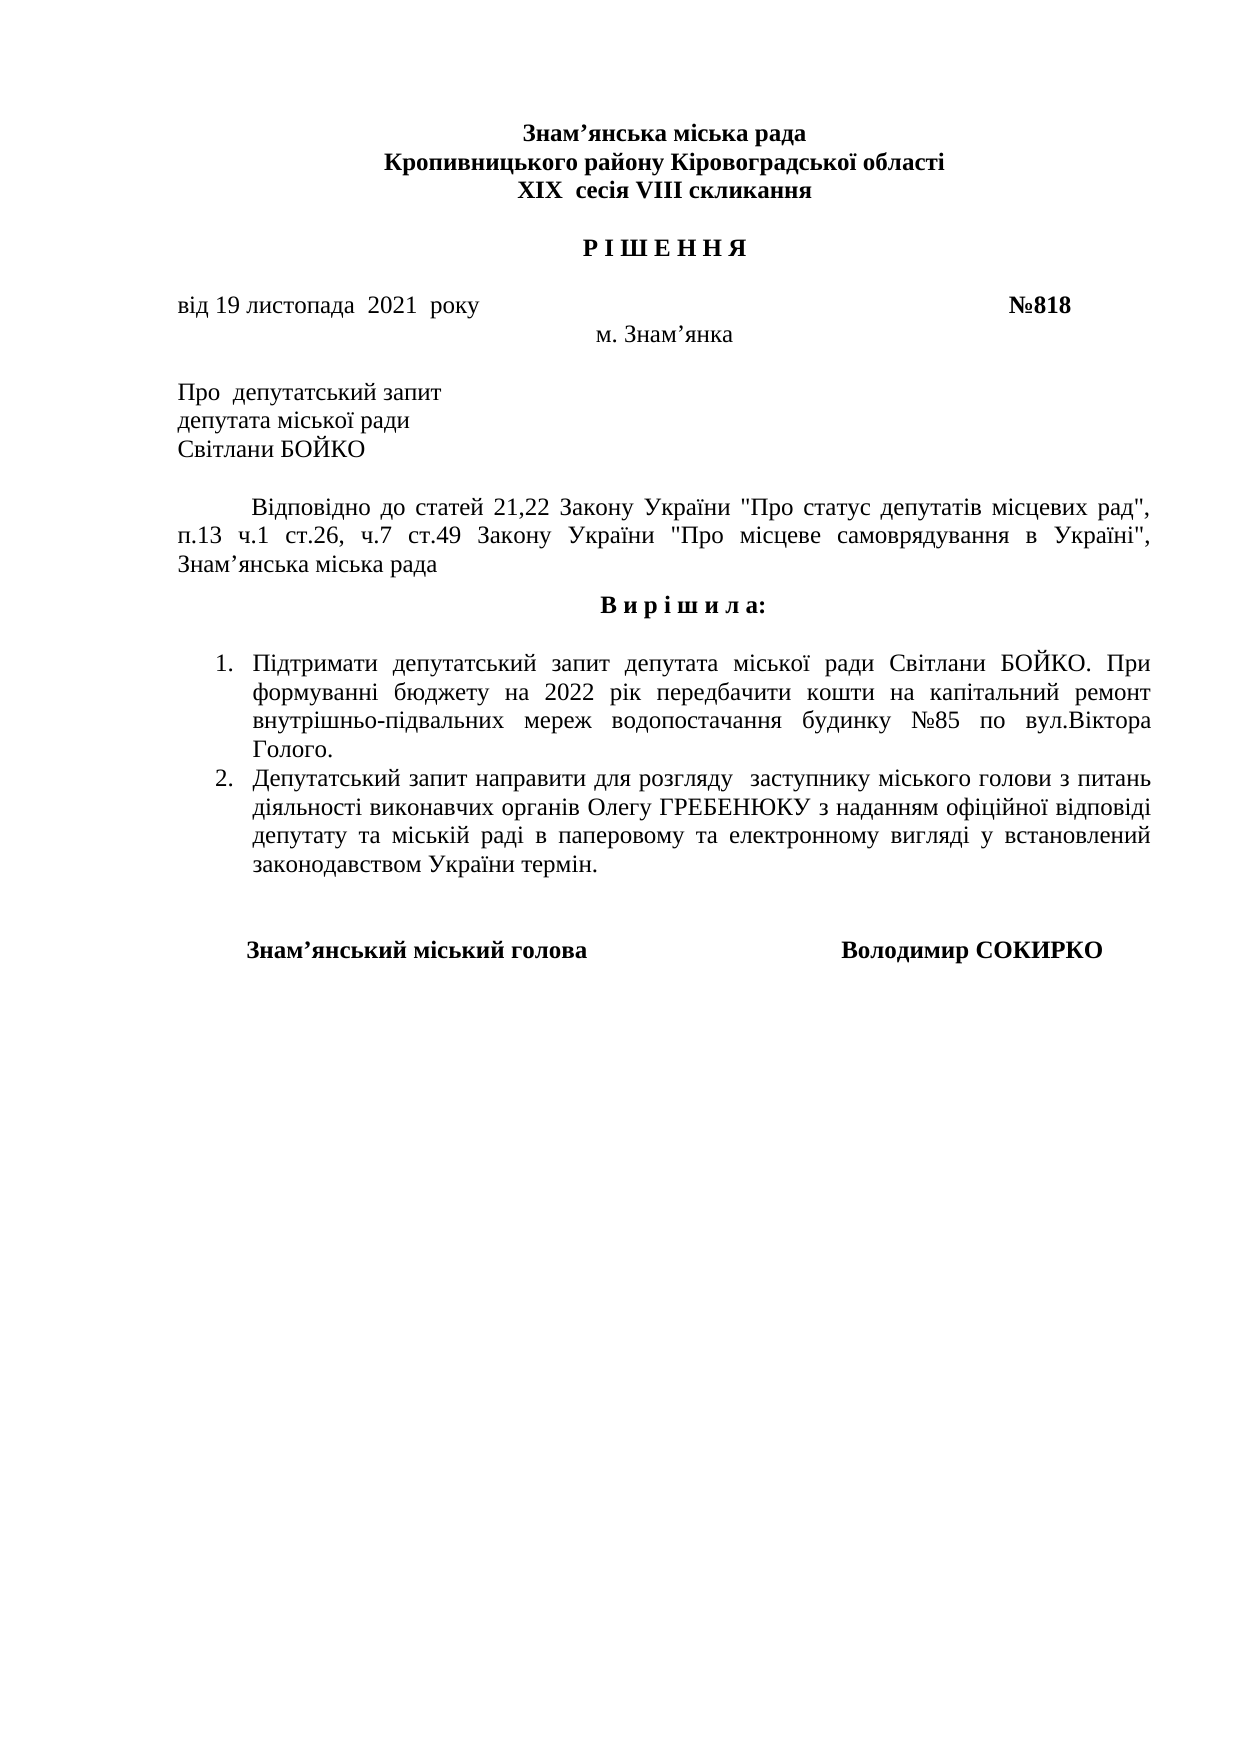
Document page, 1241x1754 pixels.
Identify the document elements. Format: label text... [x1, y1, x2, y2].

text Знам’янський міський голова Володимир СОКИРКО [177, 936, 1152, 964]
text Знам’янська міська рада [177, 118, 1152, 147]
text XIX сесія VIII скликання [177, 176, 1152, 204]
text Кропивницького району Кіровоградської області [177, 147, 1152, 176]
text Про депутатський запит [177, 377, 590, 406]
text В и р і ш и л а: [215, 591, 1152, 619]
text Відповідно до статей 21,22 Закону України "Про статус депутатів місцевих рад", п.13 ч.1 ст.26, ч.7 ст.49 Закону України "Про місцеве самоврядування в Україні", Знам’янська міська рада [177, 492, 1152, 578]
list Депутатський запит направити для розгляду заступнику міського голови з питань діяльності виконавчих органів Олегу ГРЕБЕНЮКУ з наданням офіційної відповіді депутату та міській раді в паперовому та електронному вигляді у встановлений законодавством України термін. [215, 763, 1152, 878]
text депутата міської ради [177, 406, 590, 434]
text Світлани БОЙКО [177, 434, 590, 463]
text м. Знам’янка [177, 319, 1152, 348]
list Підтримати депутатський запит депутата міської ради Світлани БОЙКО. При формуванні бюджету на 2022 рік передбачити кошти на капітальний ремонт внутрішньо-підвальних мереж водопостачання будинку №85 по вул.Віктора Голого. [215, 648, 1152, 763]
text від 19 листопада 2021 року №818 [177, 291, 1152, 319]
text Р І Ш Е Н Н Я [177, 233, 1152, 262]
